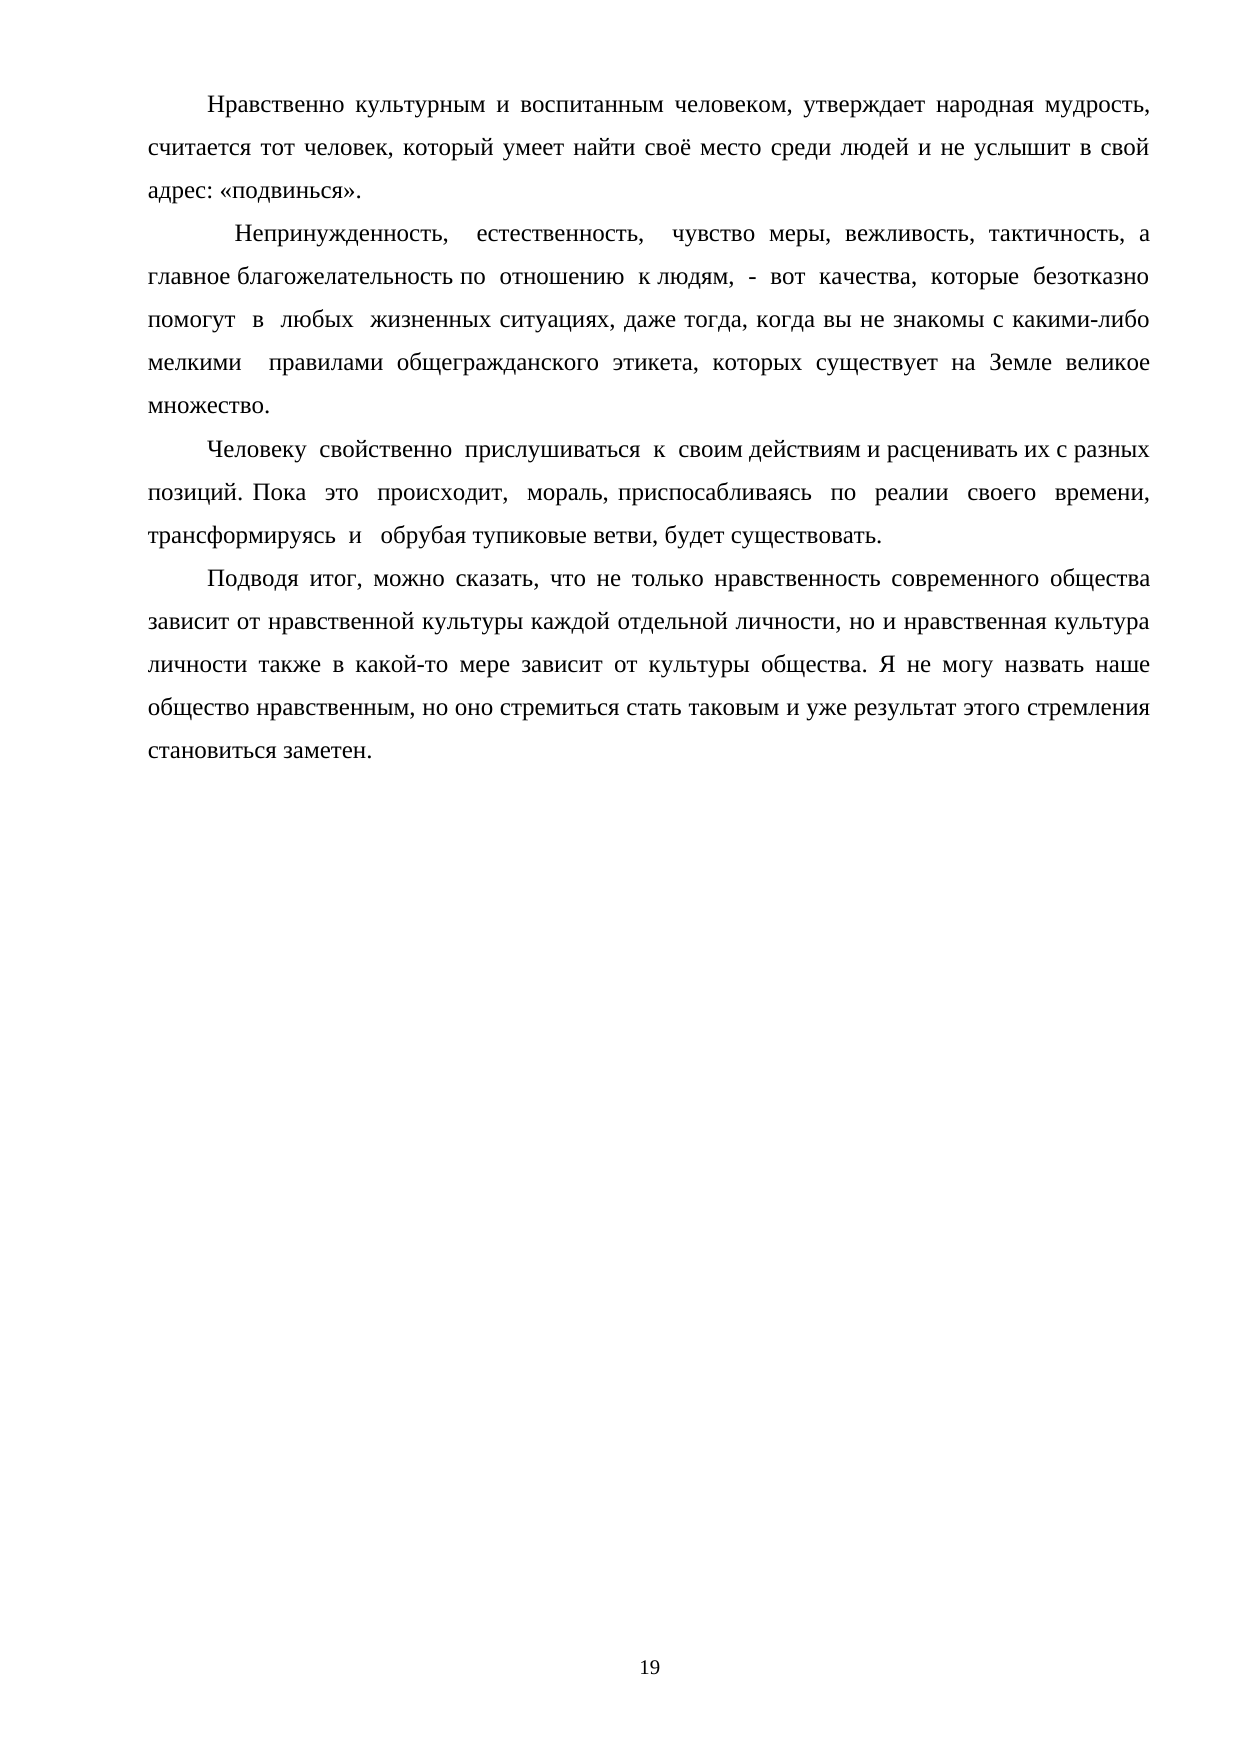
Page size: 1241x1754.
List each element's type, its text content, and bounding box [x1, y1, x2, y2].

text Непринужденность, естественность, чувство меры, вежливость, тактичность, а главное благожелательность по отношению к людям, - вот качества, которые безотказно помогут в любых жизненных ситуациях, даже тогда, когда вы не знакомы с какими-либо мелкими правилами общегражданского этикета, которых существует на Земле великое множество. [148, 218, 1152, 419]
text Нравственно культурным и воспитанным человеком, утверждает народная мудрость, считается тот человек, который умеет найти своё место среди людей и не услышит в свой адрес: «подвинься». [148, 89, 1152, 204]
text Человеку свойственно прислушиваться к своим действиям и расценивать их с разных позиций. Пока это происходит, мораль, приспосабливаясь по реалии своего времени, трансформируясь и обрубая тупиковые ветви, будет существовать. [148, 434, 1152, 549]
text Подводя итог, можно сказать, что не только нравственность современного общества зависит от нравственной культуры каждой отдельной личности, но и нравственная культура личности также в какой-то мере зависит от культуры общества. Я не могу назвать наше общество нравственным, но оно стремиться стать таковым и уже результат этого стремления становиться заметен. [148, 563, 1152, 764]
